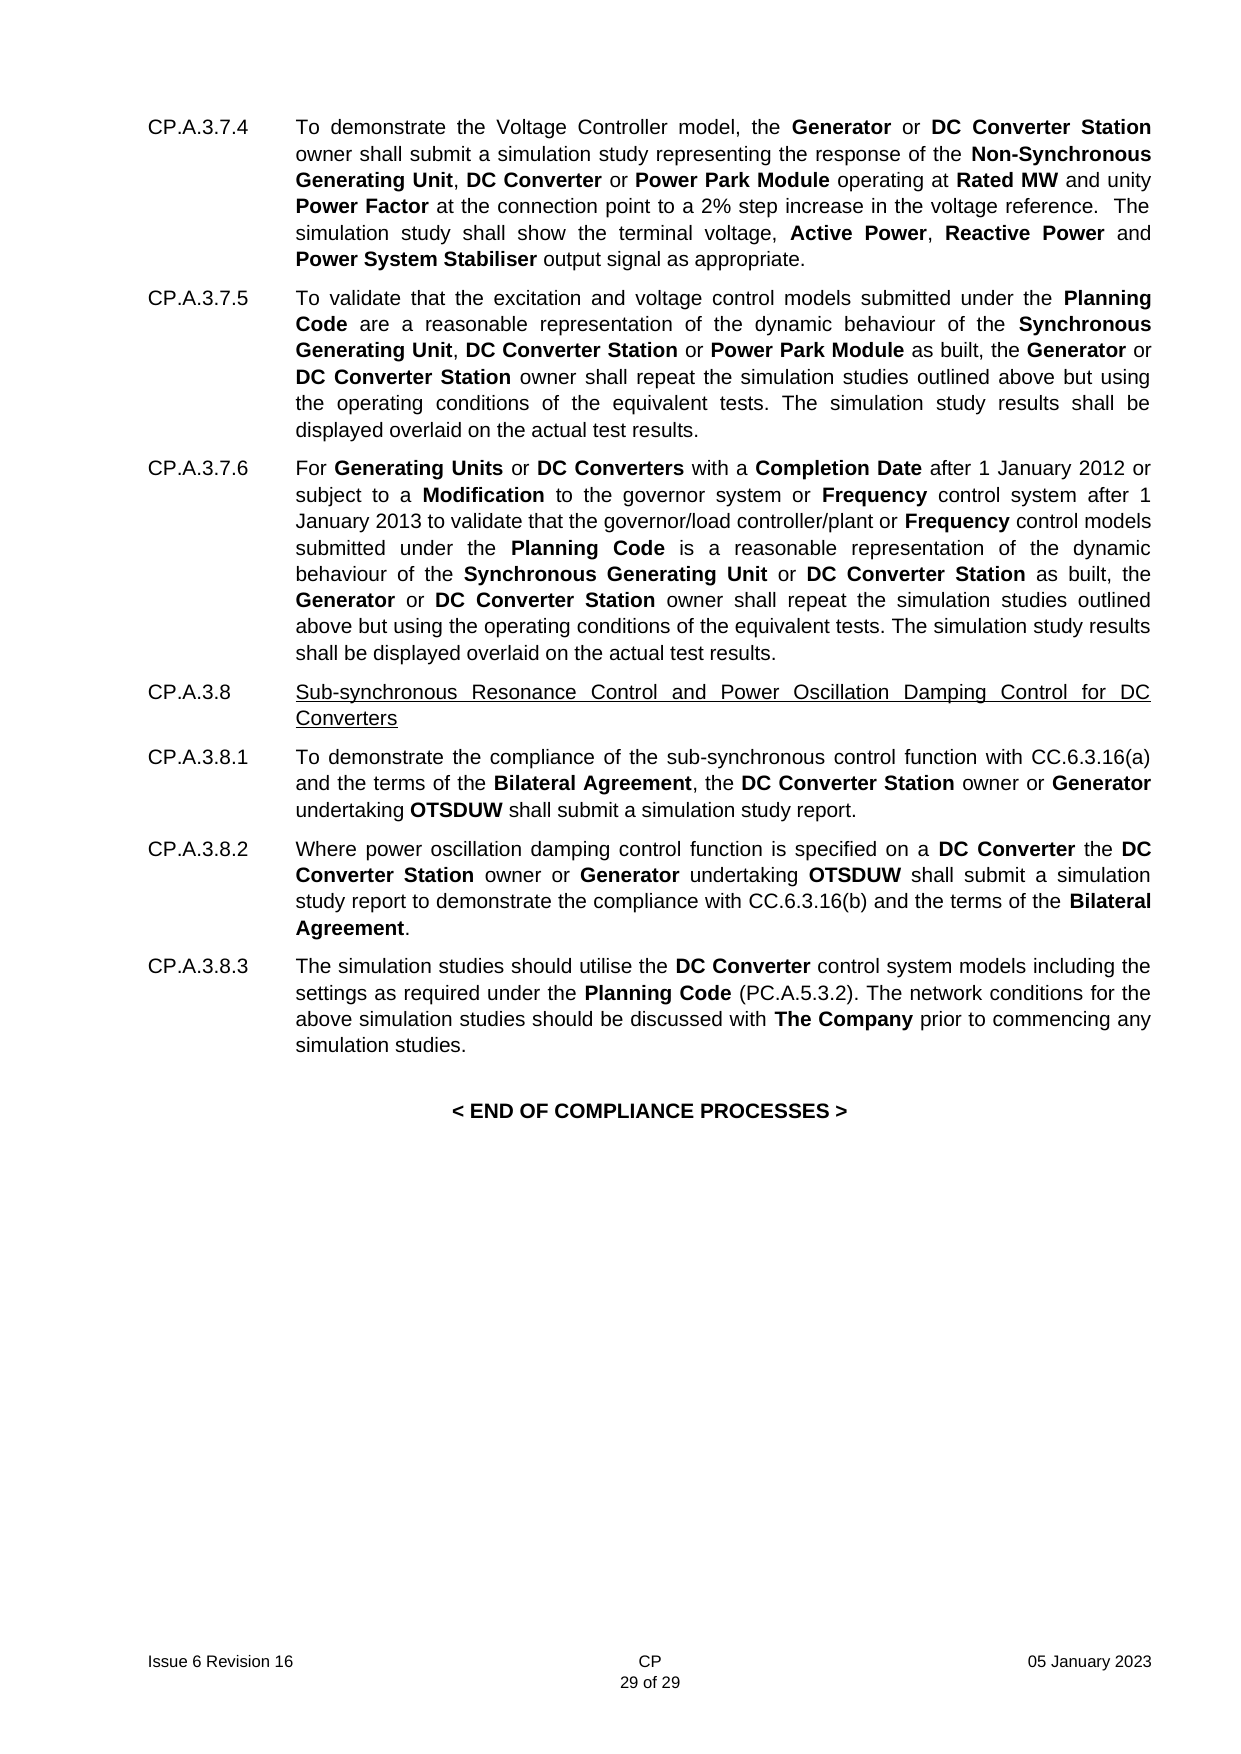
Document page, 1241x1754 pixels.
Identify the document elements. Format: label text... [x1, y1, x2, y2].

text CP.A.3.7.4 To demonstrate the Voltage Controller model, the Generator or DC Converter Station owner shall submit a simulation study representing the response of the Non-Synchronous Generating Unit, DC Converter or Power Park Module operating at Rated MW and unity Power Factor at the connection point to a 2% step increase in the voltage reference. The simulation study shall show the terminal voltage, Active Power, Reactive Power and Power System Stabiliser output signal as appropriate. [148, 115, 1152, 271]
text CP.A.3.8.3 The simulation studies should utilise the DC Converter control system models including the settings as required under the Planning Code (PC.A.5.3.2). The network conditions for the above simulation studies should be discussed with The Company prior to commencing any simulation studies. [148, 954, 1152, 1057]
text CP.A.3.8.1 To demonstrate the compliance of the sub-synchronous control function with CC.6.3.16(a) and the terms of the Bilateral Agreement, the DC Converter Station owner or Generator undertaking OTSDUW shall submit a simulation study report. [148, 745, 1152, 821]
text CP.A.3.8 Sub-synchronous Resonance Control and Power Oscillation Damping Control for DC Converters [148, 679, 1152, 730]
text CP.A.3.7.5 To validate that the excitation and voltage control models submitted under the Planning Code are a reasonable representation of the dynamic behaviour of the Synchronous Generating Unit, DC Converter Station or Power Park Module as built, the Generator or DC Converter Station owner shall repeat the simulation studies outlined above but using the operating conditions of the equivalent tests. The simulation study results shall be displayed overlaid on the actual test results. [148, 286, 1152, 441]
text CP.A.3.8.2 Where power oscillation damping control function is specified on a DC Converter the DC Converter Station owner or Generator undertaking OTSDUW shall submit a simulation study report to demonstrate the compliance with CC.6.3.16(b) and the terms of the Bilateral Agreement. [148, 836, 1152, 939]
text CP.A.3.7.6 For Generating Units or DC Converters with a Completion Date after 1 January 2012 or subject to a Modification to the governor system or Frequency control system after 1 January 2013 to validate that the governor/load controller/plant or Frequency control models submitted under the Planning Code is a reasonable representation of the dynamic behaviour of the Synchronous Generating Unit or DC Converter Station as built, the Generator or DC Converter Station owner shall repeat the simulation studies outlined above but using the operating conditions of the equivalent tests. The simulation study results shall be displayed overlaid on the actual test results. [148, 456, 1152, 665]
text < END OF COMPLIANCE PROCESSES > [148, 1098, 1152, 1122]
